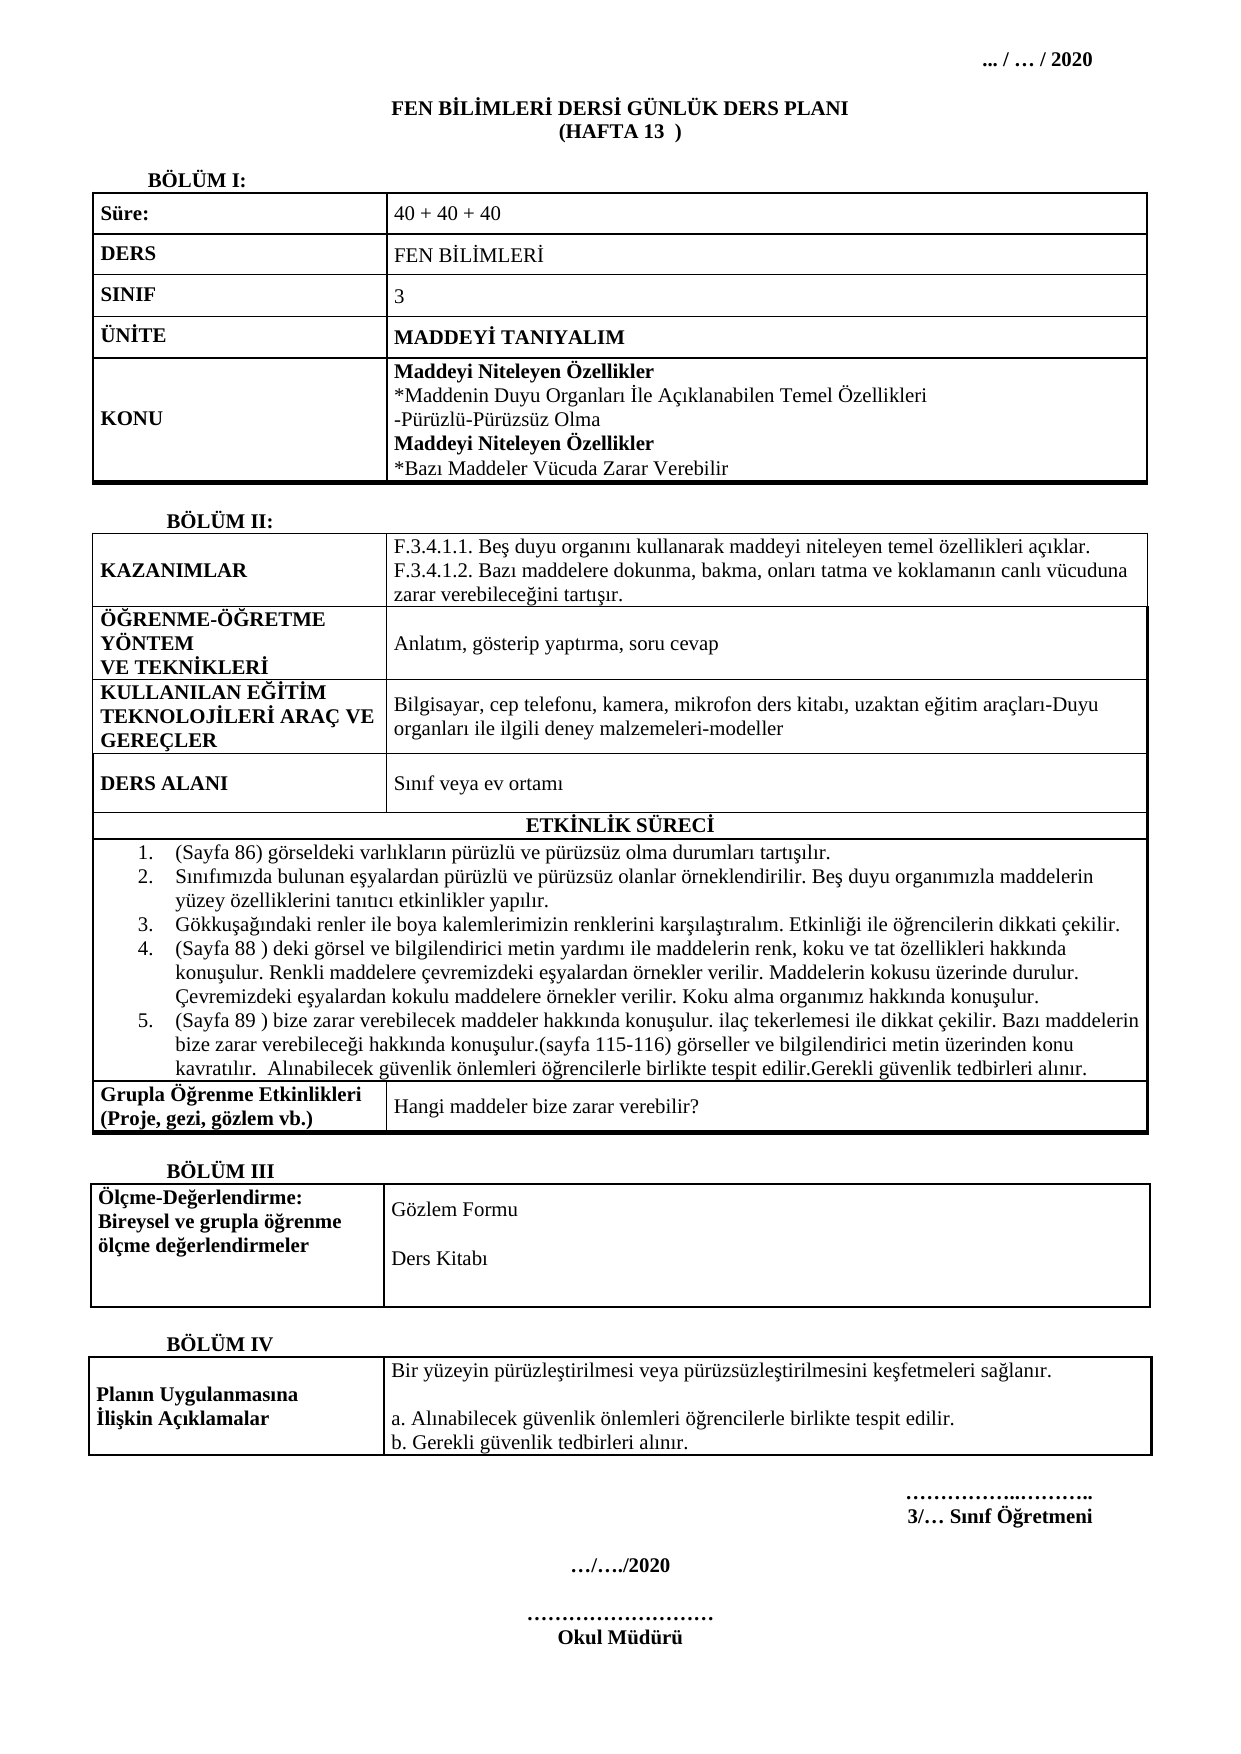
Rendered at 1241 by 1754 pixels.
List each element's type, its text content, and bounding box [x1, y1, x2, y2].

text ……………………… [148, 1601, 1092, 1625]
text (HAFTA 13 ) [148, 119, 1092, 143]
table_cell Grupla Öğrenme Etkinlikleri (Proje, gezi, gözlem vb.) [94, 1082, 386, 1130]
text …/…./2020 [148, 1552, 1092, 1577]
table_cell KULLANILAN EĞİTİM TEKNOLOJİLERİ ARAÇ VE GEREÇLER [93, 680, 386, 752]
text ... / … / 2020 [148, 47, 1092, 71]
table_cell KONU [94, 359, 386, 480]
text 3/… Sınıf Öğretmeni [148, 1504, 1092, 1528]
table_cell FEN BİLİMLERİ [388, 235, 1146, 274]
table_cell DERS [94, 235, 386, 274]
text BÖLÜM II: [148, 509, 1092, 533]
table_header Süre: [94, 194, 386, 233]
table_header Planın Uygulanmasına İlişkin Açıklamalar [90, 1358, 383, 1454]
table_cell Sınıf veya ev ortamı [387, 754, 1146, 812]
table_cell Bilgisayar, cep telefonu, kamera, mikrofon ders kitabı, uzaktan eğitim araçları-Duyu organları ile ilgili deney malzemeleri-modeller [387, 680, 1146, 752]
table_cell Hangi maddeler bize zarar verebilir? [387, 1082, 1146, 1130]
table_header Bir yüzeyin pürüzleştirilmesi veya pürüzsüzleştirilmesini keşfetmeleri sağlanır. a. Alınabilecek güvenlik önlemleri öğrencilerle birlikte tespit edilir. b. Gerekli güvenlik tedbirleri alınır. [385, 1358, 1150, 1454]
subtitle BÖLÜM IV [148, 1332, 1092, 1356]
table_cell DERS ALANI [94, 754, 386, 812]
text ……………..……….. [148, 1480, 1092, 1504]
table_cell MADDEYİ TANIYALIM [388, 317, 1146, 357]
text BÖLÜM I: [148, 168, 1092, 192]
table_header F.3.4.1.1. Beş duyu organını kullanarak maddeyi niteleyen temel özellikleri açıklar. F.3.4.1.2. Bazı maddelere dokunma, bakma, onları tatma ve koklamanın canlı vücuduna zarar verebileceğini tartışır. [387, 534, 1147, 606]
table_cell Anlatım, gösterip yaptırma, soru cevap [387, 607, 1146, 679]
table_cell ÖĞRENME-ÖĞRETME YÖNTEM VE TEKNİKLERİ [93, 607, 386, 679]
table_header Gözlem Formu Ders Kitabı [385, 1185, 1149, 1306]
table_cell ÜNİTE [94, 317, 386, 357]
table_cell Maddeyi Niteleyen Özellikler *Maddenin Duyu Organları İle Açıklanabilen Temel Özellikleri -Pürüzlü-Pürüzsüz Olma Maddeyi Niteleyen Özellikler *Bazı Maddeler Vücuda Zarar Verebilir [388, 359, 1146, 480]
table_cell 3 [388, 275, 1146, 316]
table_cell (Sayfa 86) görseldeki varlıkların pürüzlü ve pürüzsüz olma durumları tartışılır. Sınıfımızda bulunan eşyalardan pürüzlü ve pürüzsüz olanlar örneklendirilir. Beş duyu organımızla maddelerin yüzey özelliklerini tanıtıcı etkinlikler yapılır. Gökkuşağındaki renler ile boya kalemlerimizin renklerini karşılaştıralım. Etkinliği ile öğrencilerin dikkati çekilir. (Sayfa 88 ) deki görsel ve bilgilendirici metin yardımı ile maddelerin renk, koku ve tat özellikleri hakkında konuşulur. Renkli maddelere çevremizdeki eşyalardan örnekler verilir. Maddelerin kokusu üzerinde durulur. Çevremizdeki eşyalardan kokulu maddelere örnekler verilir. Koku alma organımız hakkında konuşulur. (Sayfa 89 ) bize zarar verebilecek maddeler hakkında konuşulur. ilaç tekerlemesi ile dikkat çekilir. Bazı maddelerin bize zarar verebileceği hakkında konuşulur.(sayfa 115-116) görseller ve bilgilendirici metin üzerinden konu kavratılır. Alınabilecek güvenlik önlemleri öğrencilerle birlikte tespit edilir.Gerekli güvenlik tedbirleri alınır. [94, 840, 1146, 1080]
table_header 40 + 40 + 40 [388, 194, 1146, 233]
subtitle BÖLÜM III [148, 1159, 1092, 1183]
table_cell ETKİNLİK SÜRECİ [94, 813, 1146, 837]
table_header KAZANIMLAR [93, 534, 386, 606]
text FEN BİLİMLERİ DERSİ GÜNLÜK DERS PLANI [148, 95, 1092, 119]
text Okul Müdürü [148, 1625, 1092, 1649]
table_cell SINIF [94, 275, 386, 316]
table_header Ölçme-Değerlendirme: Bireysel ve grupla öğrenme ölçme değerlendirmeler [92, 1185, 383, 1306]
